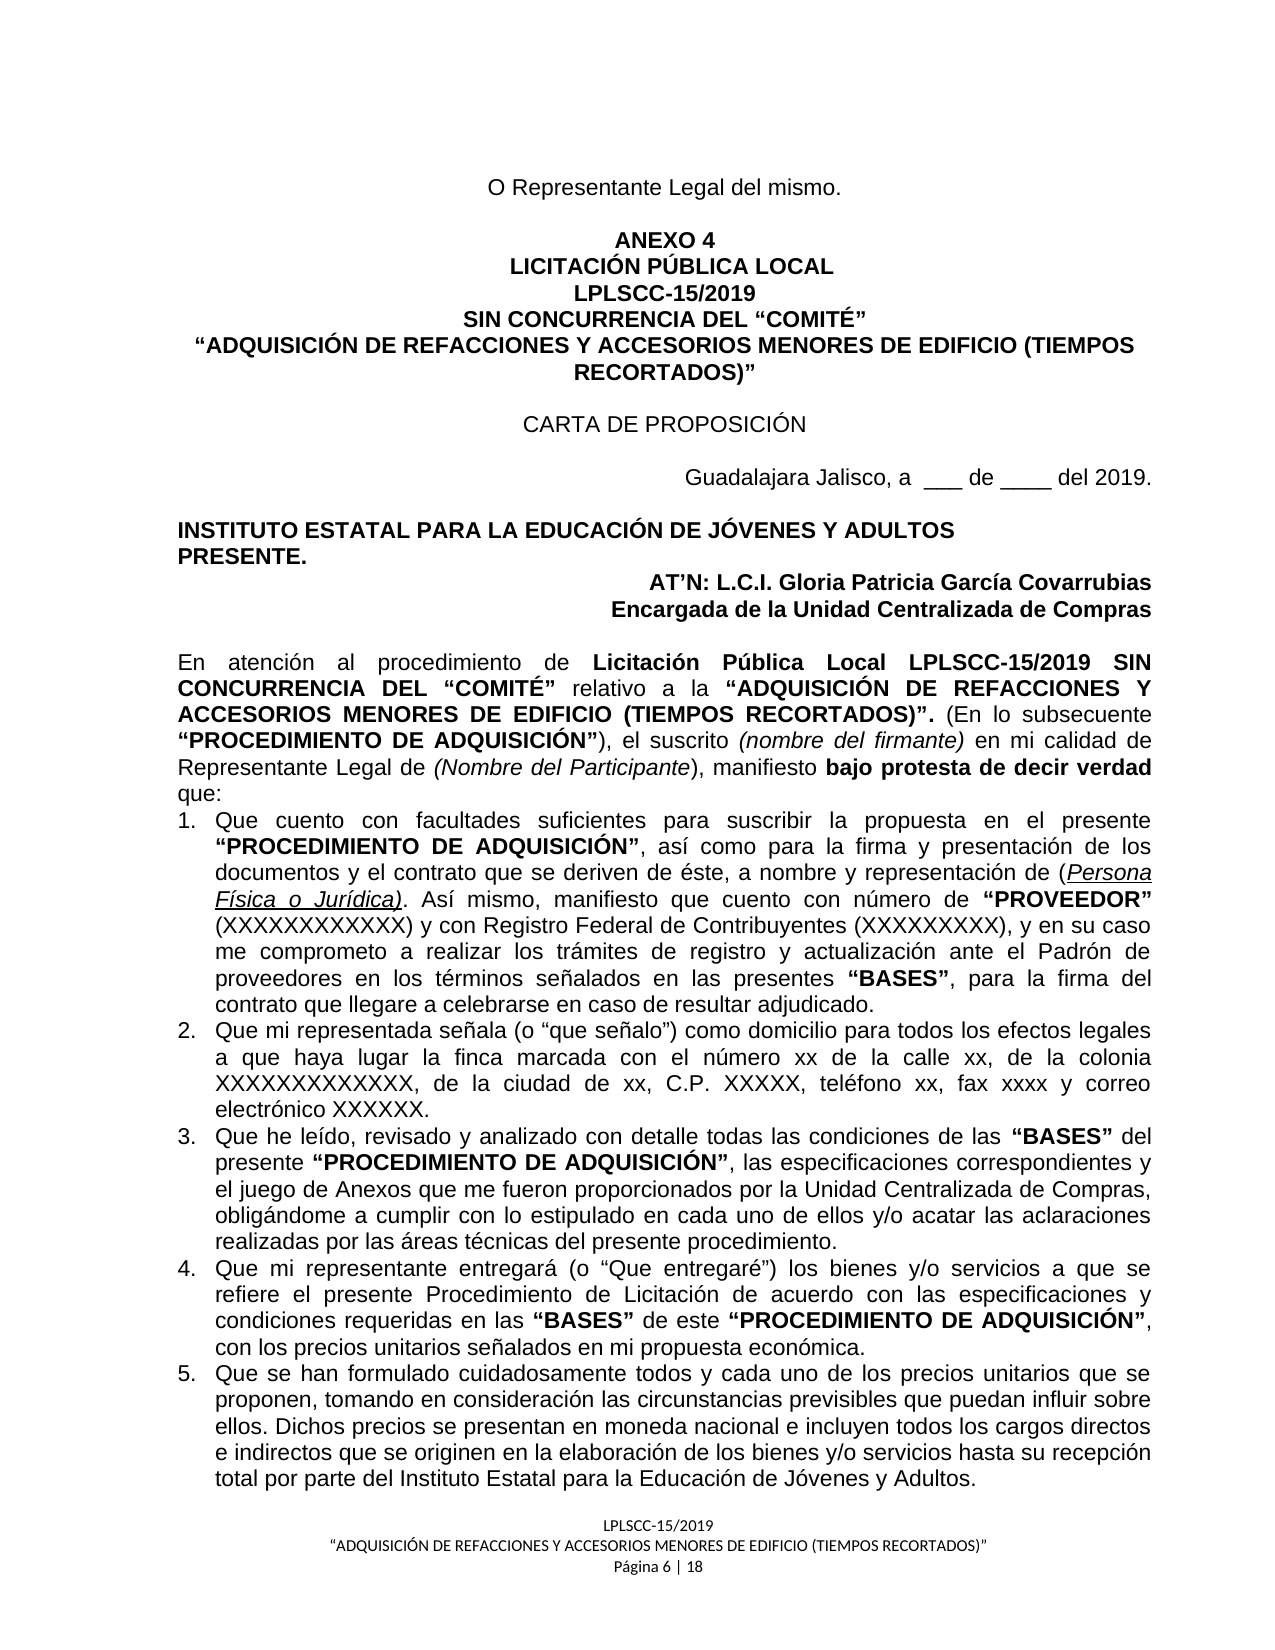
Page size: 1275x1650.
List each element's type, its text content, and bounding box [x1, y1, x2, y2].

text O Representante Legal del mismo. [177, 174, 1152, 200]
text ANEXO 4 [177, 227, 1152, 253]
text Guadalajara Jalisco, a ___ de ____ del 2019. [177, 464, 1152, 490]
text INSTITUTO ESTATAL PARA LA EDUCACIÓN DE JÓVENES Y ADULTOS [177, 517, 1152, 543]
text LPLSCC-15/2019 [177, 279, 1152, 306]
list Que se han formulado cuidadosamente todos y cada uno de los precios unitarios que se proponen, tomando en consideración las circunstancias previsibles que puedan influir sobre ellos. Dichos precios se presentan en moneda nacional e incluyen todos los cargos directos e indirectos que se originen en la elaboración de los bienes y/o servicios hasta su recepción total por parte del Instituto Estatal para la Educación de Jóvenes y Adultos. [177, 1360, 1152, 1492]
text CARTA DE PROPOSICIÓN [177, 411, 1152, 438]
text “ADQUISICIÓN DE REFACCIONES Y ACCESORIOS MENORES DE EDIFICIO (TIEMPOS RECORTADOS)” [177, 332, 1152, 385]
list Que he leído, revisado y analizado con detalle todas las condiciones de las “BASES” del presente “PROCEDIMIENTO DE ADQUISICIÓN”, las especificaciones correspondientes y el juego de Anexos que me fueron proporcionados por la Unidad Centralizada de Compras, obligándome a cumplir con lo estipulado en cada uno de ellos y/o acatar las aclaraciones realizadas por las áreas técnicas del presente procedimiento. [177, 1123, 1152, 1254]
text AT’N: L.C.I. Gloria Patricia García Covarrubias [177, 569, 1152, 596]
list Que mi representada señala (o “que señalo”) como domicilio para todos los efectos legales a que haya lugar la finca marcada con el número xx de la calle xx, de la colonia XXXXXXXXXXXXX, de la ciudad de xx, C.P. XXXXX, teléfono xx, fax xxxx y correo electrónico XXXXXX. [177, 1017, 1152, 1123]
text Encargada de la Unidad Centralizada de Compras [177, 596, 1152, 622]
text SIN CONCURRENCIA DEL “COMITÉ” [177, 306, 1152, 332]
text LICITACIÓN PÚBLICA LOCAL [177, 253, 1167, 279]
text En atención al procedimiento de Licitación Pública Local LPLSCC-15/2019 SIN CONCURRENCIA DEL “COMITÉ” relativo a la “ADQUISICIÓN DE REFACCIONES Y ACCESORIOS MENORES DE EDIFICIO (TIEMPOS RECORTADOS)”. (En lo subsecuente “PROCEDIMIENTO DE ADQUISICIÓN”), el suscrito (nombre del firmante) en mi calidad de Representante Legal de (Nombre del Participante), manifiesto bajo protesta de decir verdad que: [177, 648, 1152, 807]
list Que cuento con facultades suficientes para suscribir la propuesta en el presente “PROCEDIMIENTO DE ADQUISICIÓN”, así como para la firma y presentación de los documentos y el contrato que se deriven de éste, a nombre y representación de (Persona Física o Jurídica). Así mismo, manifiesto que cuento con número de “PROVEEDOR” (XXXXXXXXXXXX) y con Registro Federal de Contribuyentes (XXXXXXXXX), y en su caso me comprometo a realizar los trámites de registro y actualización ante el Padrón de proveedores en los términos señalados en las presentes “BASES”, para la firma del contrato que llegare a celebrarse en caso de resultar adjudicado. [177, 807, 1152, 1017]
list Que mi representante entregará (o “Que entregaré”) los bienes y/o servicios a que se refiere el presente Procedimiento de Licitación de acuerdo con las especificaciones y condiciones requeridas en las “BASES” de este “PROCEDIMIENTO DE ADQUISICIÓN”, con los precios unitarios señalados en mi propuesta económica. [177, 1254, 1152, 1360]
text PRESENTE. [177, 543, 1152, 569]
